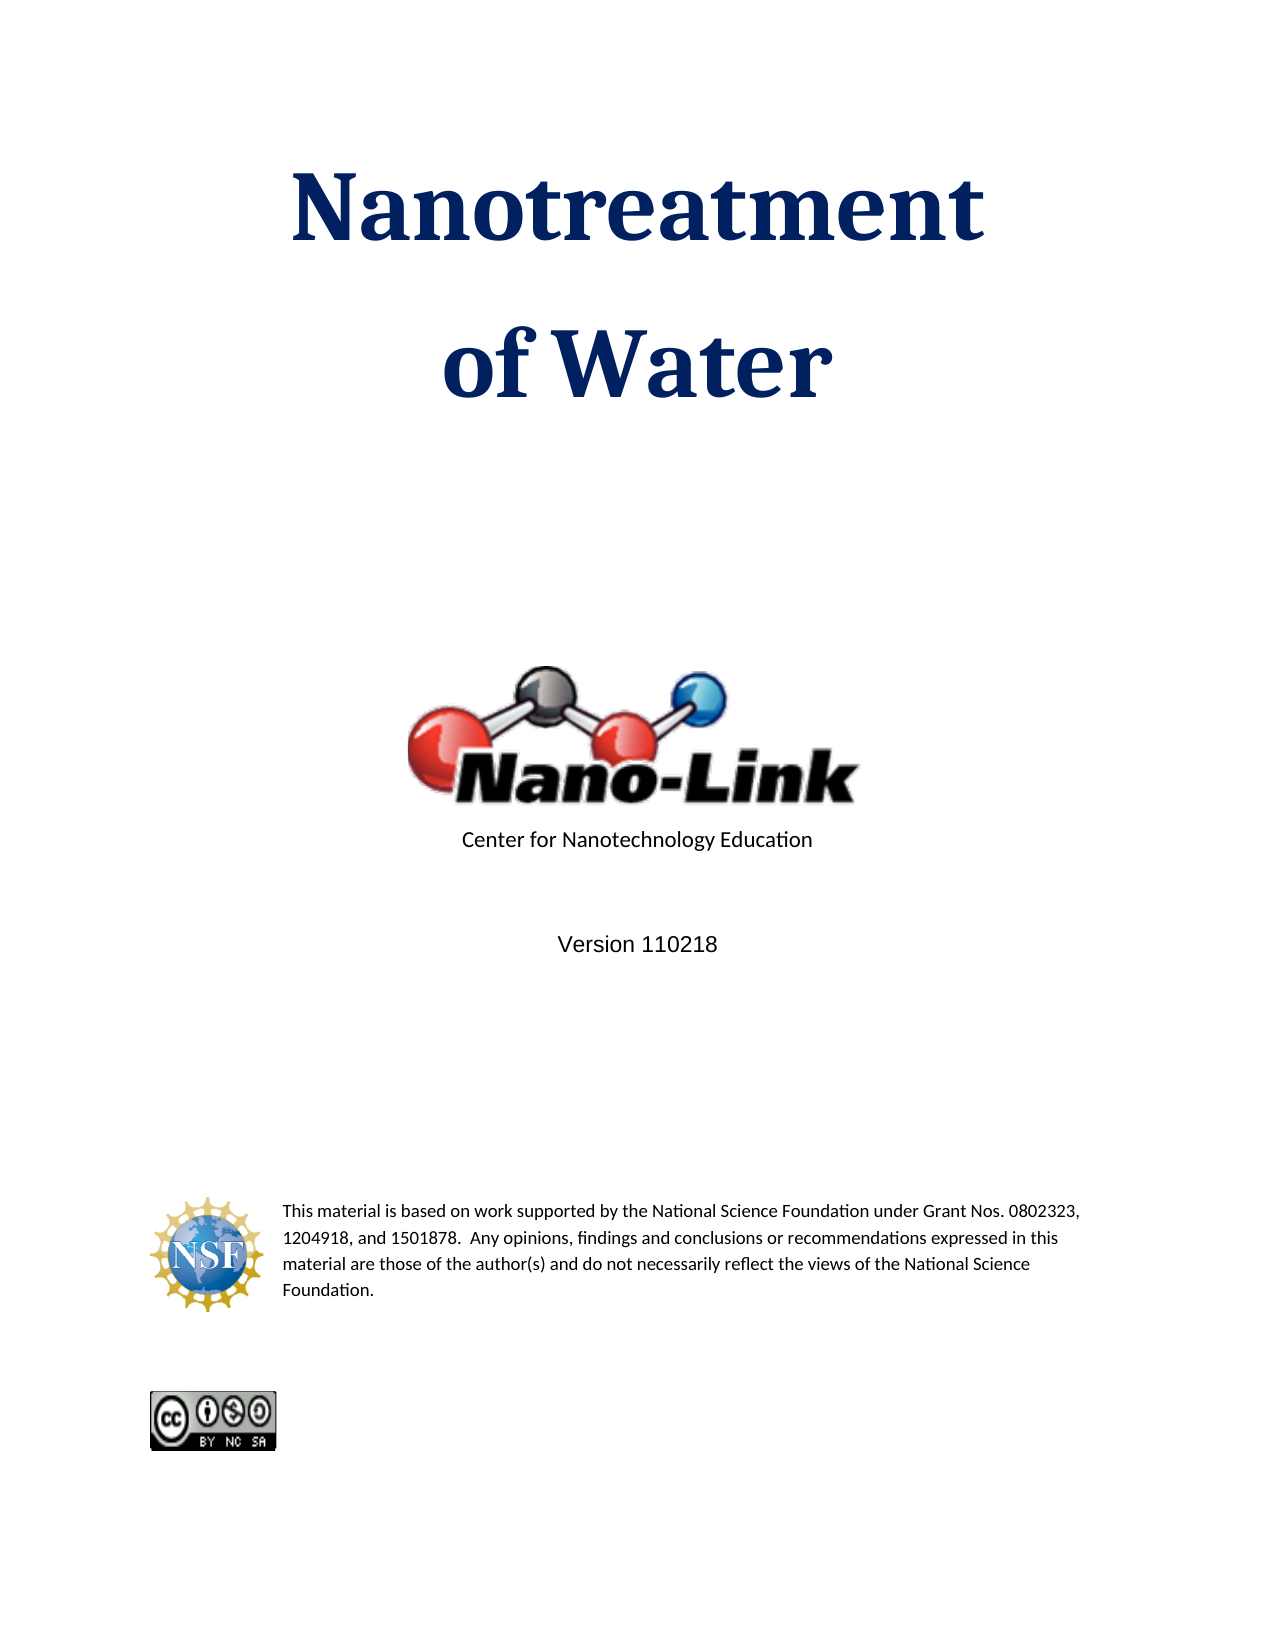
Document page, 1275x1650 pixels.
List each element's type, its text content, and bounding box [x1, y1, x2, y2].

title Nanotreatment [150, 150, 1125, 265]
text Center for Nanotechnology Education [150, 825, 1125, 853]
picture [407, 666, 871, 815]
title of Water [150, 307, 1125, 422]
title This material is based on work supported by the National Science Foundation under Grant Nos. 0802323, 1204918, and 1501878. Any opinions, findings and conclusions or recommendations expressed in this material are those of the author(s) and do not necessarily reflect the views of the National Science Foundation. [264, 1199, 1125, 1302]
picture [150, 1391, 277, 1451]
text Version 110218 [150, 931, 1125, 958]
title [150, 1390, 1125, 1479]
picture [150, 1197, 264, 1312]
